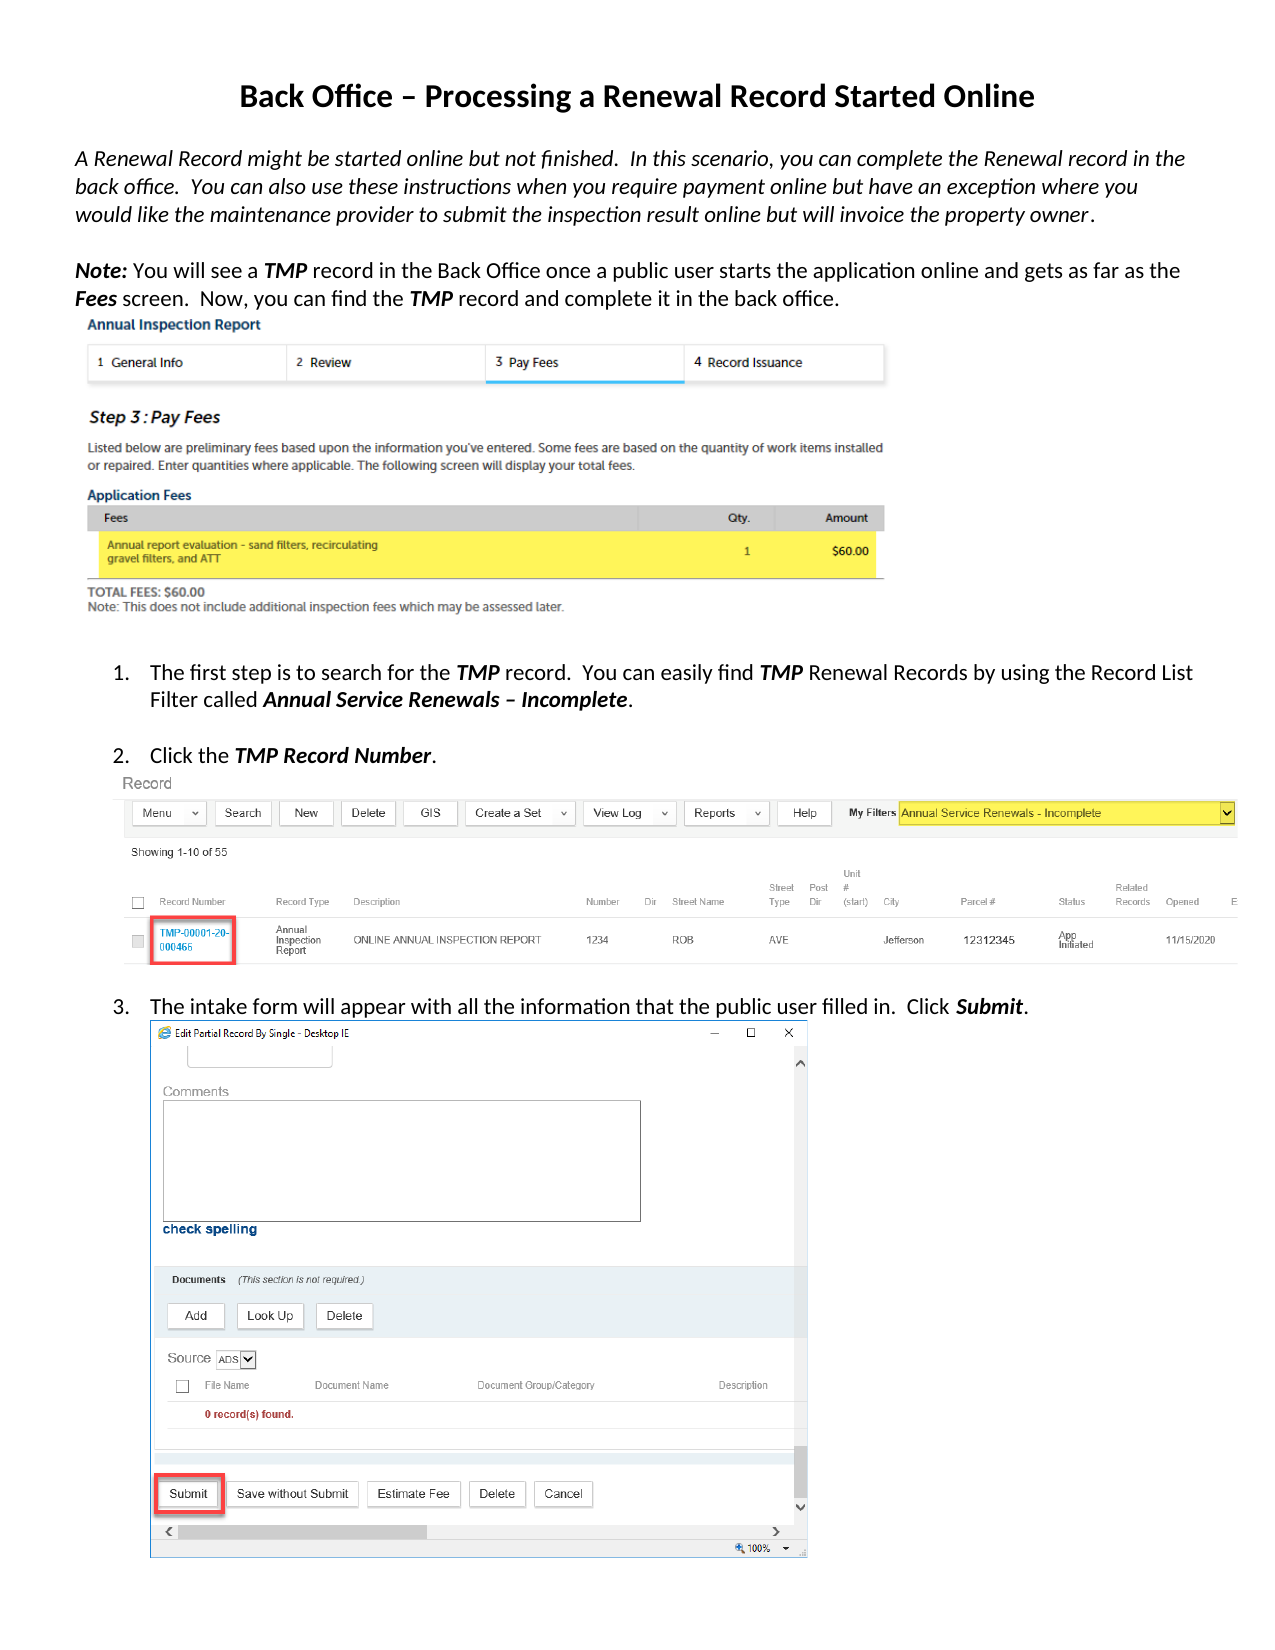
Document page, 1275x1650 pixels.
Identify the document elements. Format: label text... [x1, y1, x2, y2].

picture [150, 1020, 808, 1558]
list Click the TMP Record Number. [112, 742, 1200, 769]
list The intake form will appear with all the information that the public user filled in. Click Submit. [112, 992, 1200, 1020]
text Note: You will see a TMP record in the Back Office once a public user starts the application online and gets as far as the Fees screen. Now, you can find the TMP record and complete it in the back office. [75, 256, 1200, 312]
text Back Office – Processing a Renewal Record Started Online [75, 75, 1200, 116]
picture [112, 769, 1238, 965]
list The first step is to search for the TMP record. You can easily find TMP Renewal Records by using the Record List Filter called Annual Service Renewals – Incomplete. [112, 658, 1200, 714]
text A Renewal Record might be started online but not finished. In this scenario, you can complete the Renewal record in the back office. You can also use these instructions when you require payment online but have an exception where you would like the maintenance provider to submit the inspection result online but will invoice the property owner. [75, 144, 1200, 228]
picture [75, 311, 901, 630]
